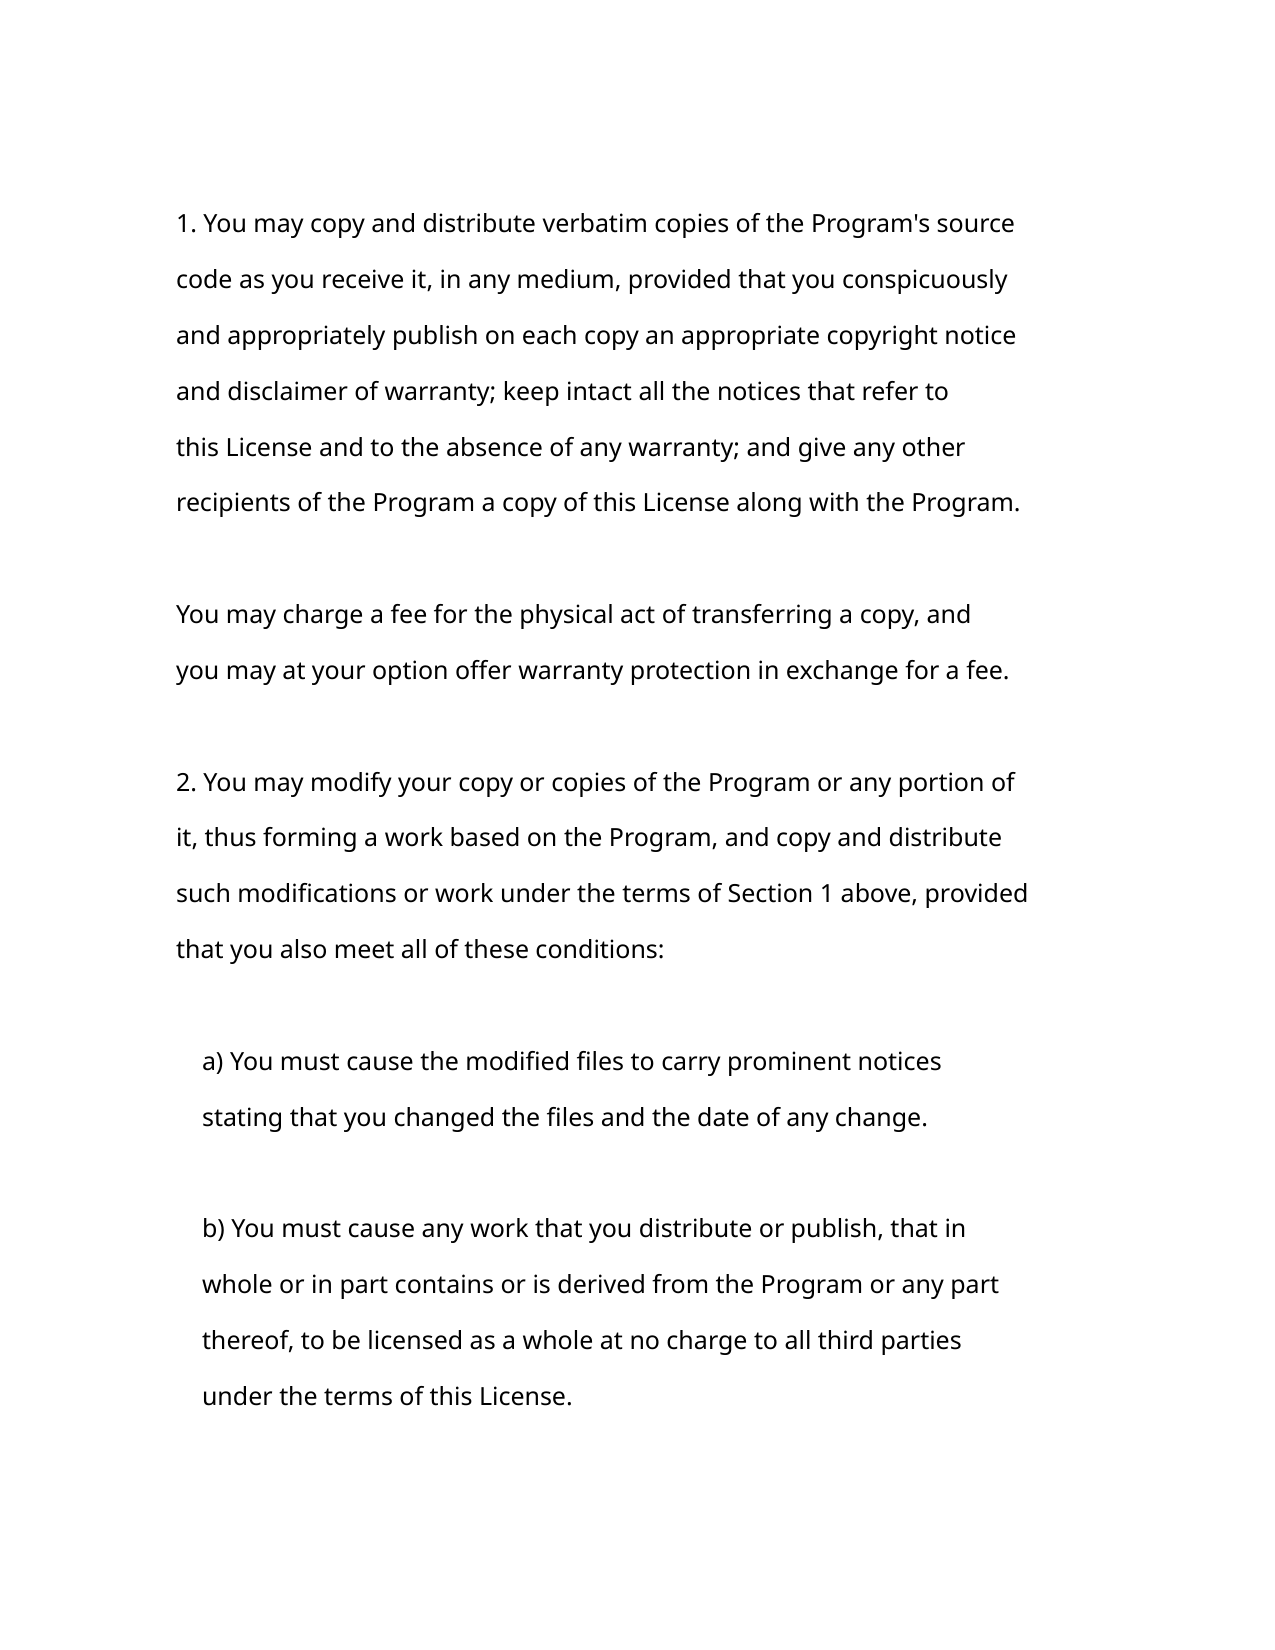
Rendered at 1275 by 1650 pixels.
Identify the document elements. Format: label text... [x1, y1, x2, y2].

text thereof, to be licensed as a whole at no charge to all third parties [150, 1322, 1125, 1357]
text a) You must cause the modified files to carry prominent notices [150, 1043, 1125, 1077]
text that you also meet all of these conditions: [150, 932, 1125, 966]
text code as you receive it, in any medium, provided that you conspicuously [150, 262, 1125, 296]
text you may at your option offer warranty protection in exchange for a fee. [150, 652, 1125, 687]
text whole or in part contains or is derived from the Program or any part [150, 1267, 1125, 1301]
text stating that you changed the files and the date of any change. [150, 1099, 1125, 1133]
text this License and to the absence of any warranty; and give any other [150, 429, 1125, 463]
text You may charge a fee for the physical act of transferring a copy, and [150, 597, 1125, 631]
text recipients of the Program a copy of this License along with the Program. [150, 485, 1125, 519]
text 2. You may modify your copy or copies of the Program or any portion of [150, 764, 1125, 798]
text and disclaimer of warranty; keep intact all the notices that refer to [150, 373, 1125, 407]
text it, thus forming a work based on the Program, and copy and distribute [150, 820, 1125, 854]
text under the terms of this License. [150, 1378, 1125, 1412]
text such modifications or work under the terms of Section 1 above, provided [150, 876, 1125, 910]
text b) You must cause any work that you distribute or publish, that in [150, 1211, 1125, 1245]
text 1. You may copy and distribute verbatim copies of the Program's source [150, 206, 1125, 240]
text and appropriately publish on each copy an appropriate copyright notice [150, 317, 1125, 352]
